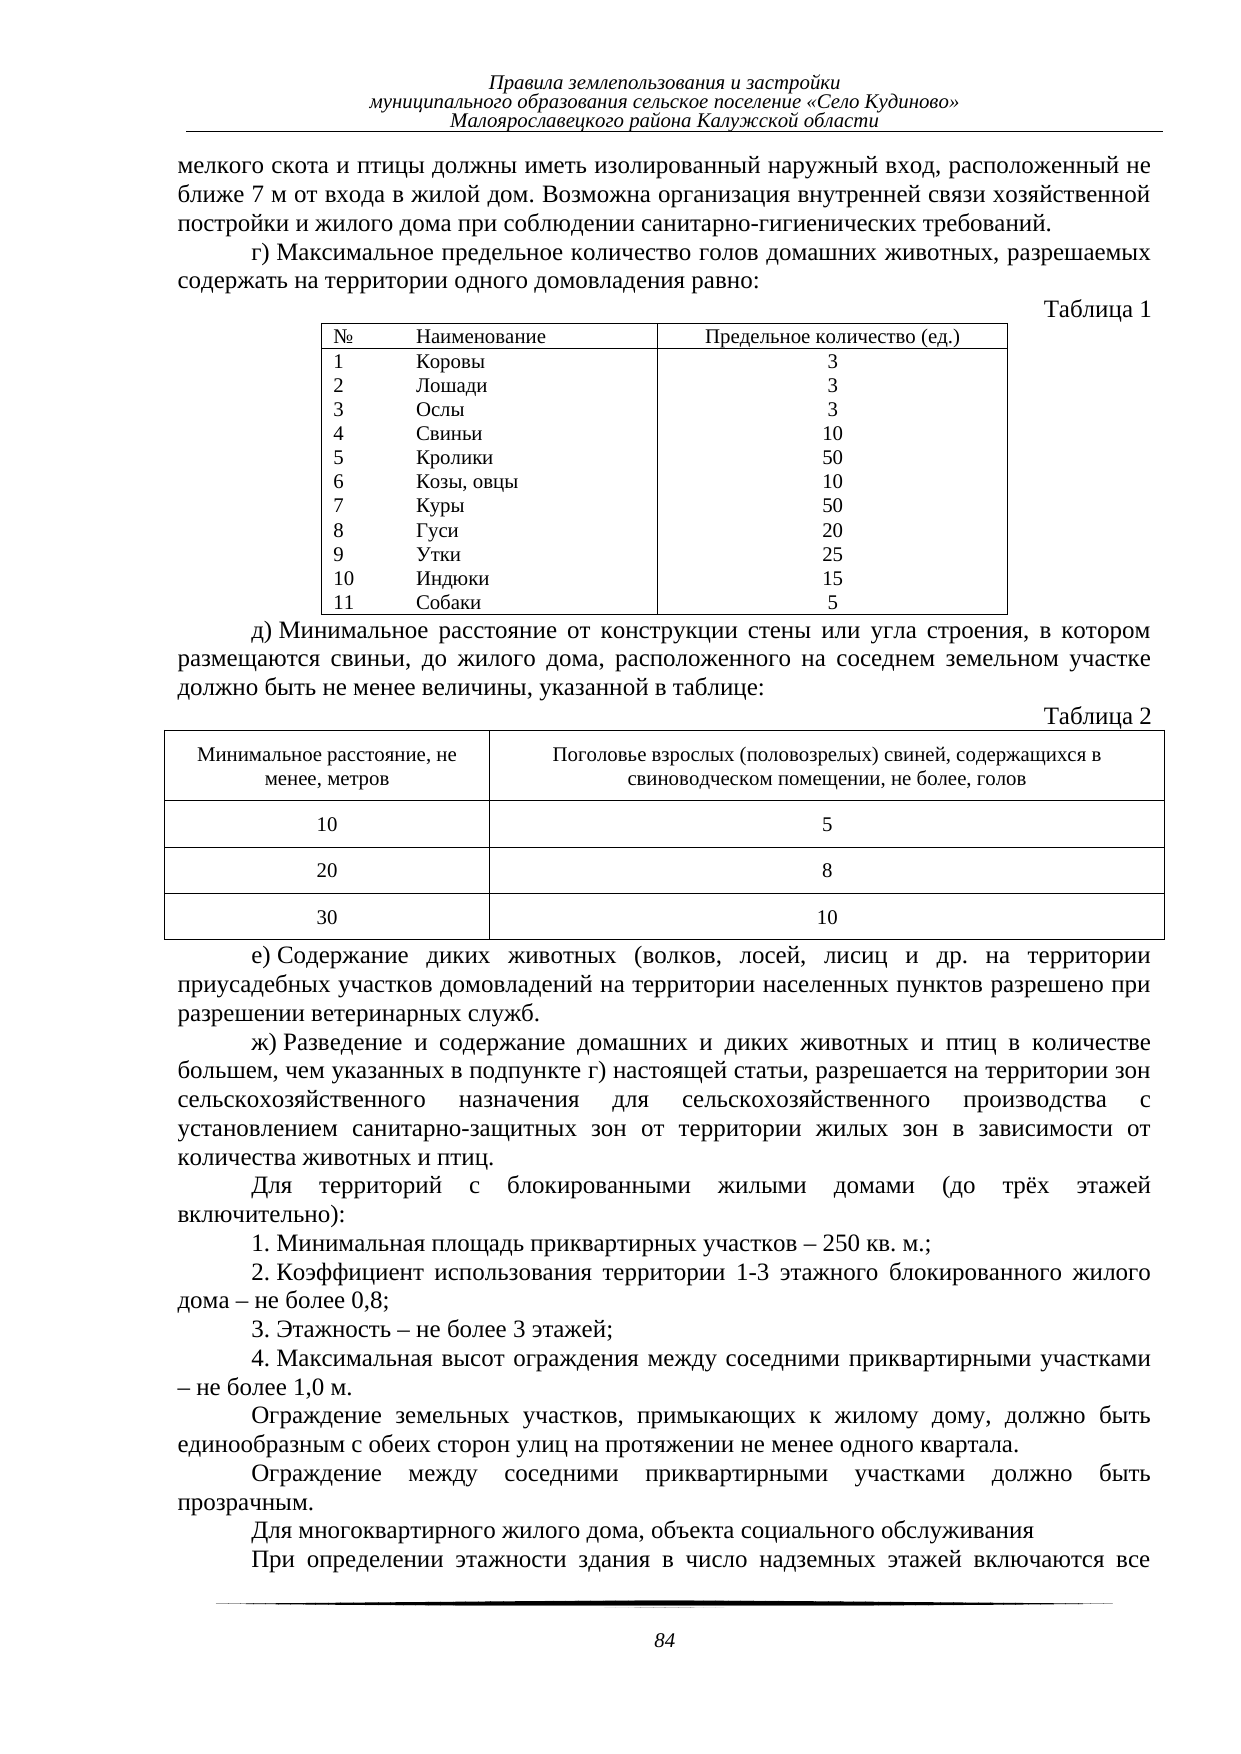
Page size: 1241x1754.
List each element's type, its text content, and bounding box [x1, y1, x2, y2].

table_cell 8 [490, 848, 1164, 893]
table_cell Свиньи [405, 421, 657, 445]
text Таблица 1 [177, 294, 1152, 323]
table_cell 4 [322, 421, 404, 445]
text е) Содержание диких животных (волков, лосей, лисиц и др. на территории приусадебных участков домовладений на территории населенных пунктов разрешено при разрешении ветеринарных служб. [177, 940, 1152, 1027]
table_cell Куры [405, 494, 657, 517]
table_cell 8 [322, 518, 404, 542]
text Для многоквартирного жилого дома, объекта социального обслуживания [177, 1515, 1152, 1544]
table_cell Козы, овцы [405, 469, 657, 493]
text ж) Разведение и содержание домашних и диких животных и птиц в количестве большем, чем указанных в подпункте г) настоящей статьи, разрешается на территории зон сельскохозяйственного назначения для сельскохозяйственного производства с установлением санитарно-защитных зон от территории жилых зон в зависимости от количества животных и птиц. [177, 1027, 1152, 1170]
table_cell Ослы [405, 397, 657, 421]
table_cell 9 [322, 542, 404, 566]
table_cell 3 [658, 397, 1007, 421]
table_header № [322, 324, 404, 348]
table_cell Индюки Собаки [405, 566, 657, 614]
table_cell 50 [658, 445, 1007, 469]
table_cell Гуси [405, 518, 657, 542]
text 2. Коэффициент использования территории 1-3 этажного блокированного жилого дома – не более 0,8; [177, 1257, 1152, 1314]
table_cell 25 [658, 542, 1007, 566]
table_cell 2 [322, 373, 404, 397]
table_cell 20 [658, 518, 1007, 542]
table_header Предельное количество (ед.) [658, 324, 1007, 348]
table_cell 7 [322, 494, 404, 517]
table_cell 10 [658, 421, 1007, 445]
text г) Максимальное предельное количество голов домашних животных, разрешаемых содержать на территории одного домовладения равно: [177, 237, 1152, 294]
text 1. Минимальная площадь приквартирных участков – 250 кв. м.; [177, 1228, 1152, 1257]
table_cell 3 [658, 373, 1007, 397]
table_cell 20 [165, 848, 489, 893]
table_header Минимальное расстояние, не менее, метров [165, 731, 489, 800]
table_cell 50 [658, 494, 1007, 517]
table_cell 10 11 [322, 566, 404, 614]
text Для территорий с блокированными жилыми домами (до трёх этажей включительно): [177, 1170, 1152, 1228]
table_header Наименование [405, 324, 657, 348]
text Ограждение земельных участков, примыкающих к жилому дому, должно быть единообразным с обеих сторон улиц на протяжении не менее одного квартала. [177, 1400, 1152, 1458]
table_cell Коровы [405, 349, 657, 373]
table_cell 10 [490, 894, 1164, 939]
table_cell 5 [490, 801, 1164, 847]
table_cell 10 [165, 801, 489, 847]
picture [215, 1600, 1113, 1608]
table_cell 3 [322, 397, 404, 421]
text 3. Этажность – не более 3 этажей; [177, 1314, 1152, 1343]
table_cell 6 [322, 469, 404, 493]
table_cell Утки [405, 542, 657, 566]
table_header Поголовье взрослых (половозрелых) свиней, содержащихся в свиноводческом помещении, не более, голов [490, 731, 1164, 800]
table_cell Кролики [405, 445, 657, 469]
text 4. Максимальная высот ограждения между соседними приквартирными участками – не более 1,0 м. [177, 1343, 1152, 1400]
table_cell 1 [322, 349, 404, 373]
table_cell 3 [658, 349, 1007, 373]
table_cell Лошади [405, 373, 657, 397]
text Ограждение между соседними приквартирными участками должно быть прозрачным. [177, 1458, 1152, 1515]
table_cell 10 [658, 469, 1007, 493]
table_cell 15 5 [658, 566, 1007, 614]
table_cell 30 [165, 894, 489, 939]
table_cell 5 [322, 445, 404, 469]
text Таблица 2 [177, 701, 1152, 730]
text д) Минимальное расстояние от конструкции стены или угла строения, в котором размещаются свиньи, до жилого дома, расположенного на соседнем земельном участке должно быть не менее величины, указанной в таблице: [177, 615, 1152, 701]
